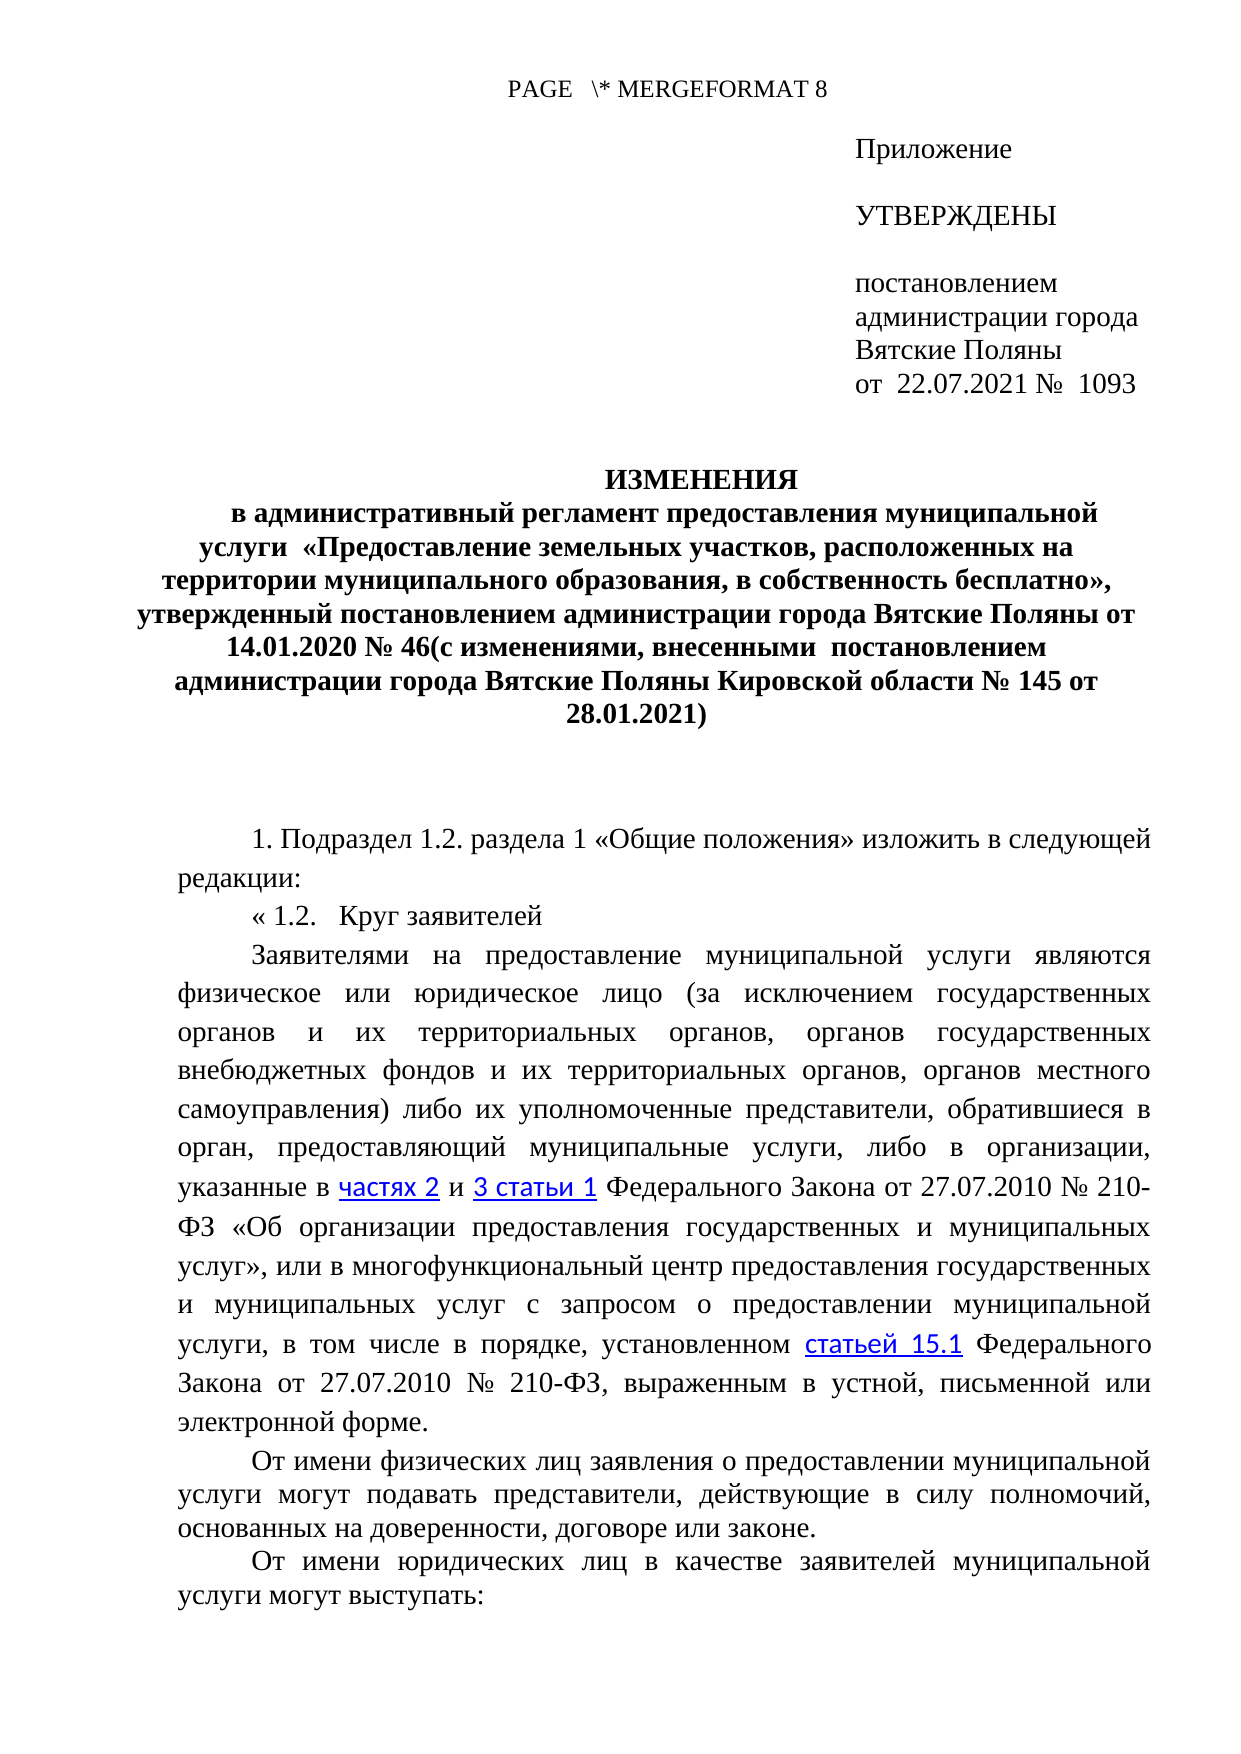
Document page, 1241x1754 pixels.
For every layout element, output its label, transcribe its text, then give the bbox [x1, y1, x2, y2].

text От имени физических лиц заявления о предоставлении муниципальной услуги могут подавать представители, действующие в силу полномочий, основанных на доверенности, договоре или законе. [177, 1443, 1152, 1543]
text Вятские Поляны [855, 332, 1152, 366]
text администрации города [855, 299, 1152, 332]
text От имени юридических лиц в качестве заявителей муниципальной услуги могут выступать: [177, 1543, 1152, 1610]
text 1. Подраздел 1.2. раздела 1 «Общие положения» изложить в следующей редакции: [177, 821, 1152, 893]
text « 1.2. Круг заявителей [177, 898, 1152, 932]
title в административный регламент предоставления муниципальной [177, 495, 1152, 529]
text постановлением [855, 265, 1152, 299]
text от 22.07.2021 № 1093 [855, 366, 1152, 399]
text ИЗМЕНЕНИЯ [177, 462, 1152, 495]
text Приложение [855, 131, 1152, 165]
text услуги «Предоставление земельных участков, расположенных на территории муниципального образования, в собственность бесплатно», утвержденный постановлением администрации города Вятские Поляны от 14.01.2020 № 46(с изменениями, внесенными постановлением администрации города Вятские Поляны Кировской области № 145 от 28.01.2021) [121, 529, 1152, 730]
text Заявителями на предоставление муниципальной услуги являются физическое или юридическое лицо (за исключением государственных органов и их территориальных органов, органов государственных внебюджетных фондов и их территориальных органов, органов местного самоуправления) либо их уполномоченные представители, обратившиеся в орган, предоставляющий муниципальные услуги, либо в организации, указанные в частях 2 и 3 статьи 1 Федерального Закона от 27.07.2010 № 210-ФЗ «Об организации предоставления государственных и муниципальных услуг», или в многофункциональный центр предоставления государственных и муниципальных услуг с запросом о предоставлении муниципальной услуги, в том числе в порядке, установленном статьей 15.1 Федерального Закона от 27.07.2010 № 210-ФЗ, выраженным в устной, письменной или электронной форме. [177, 937, 1152, 1438]
text УТВЕРЖДЕНЫ [855, 198, 1152, 232]
